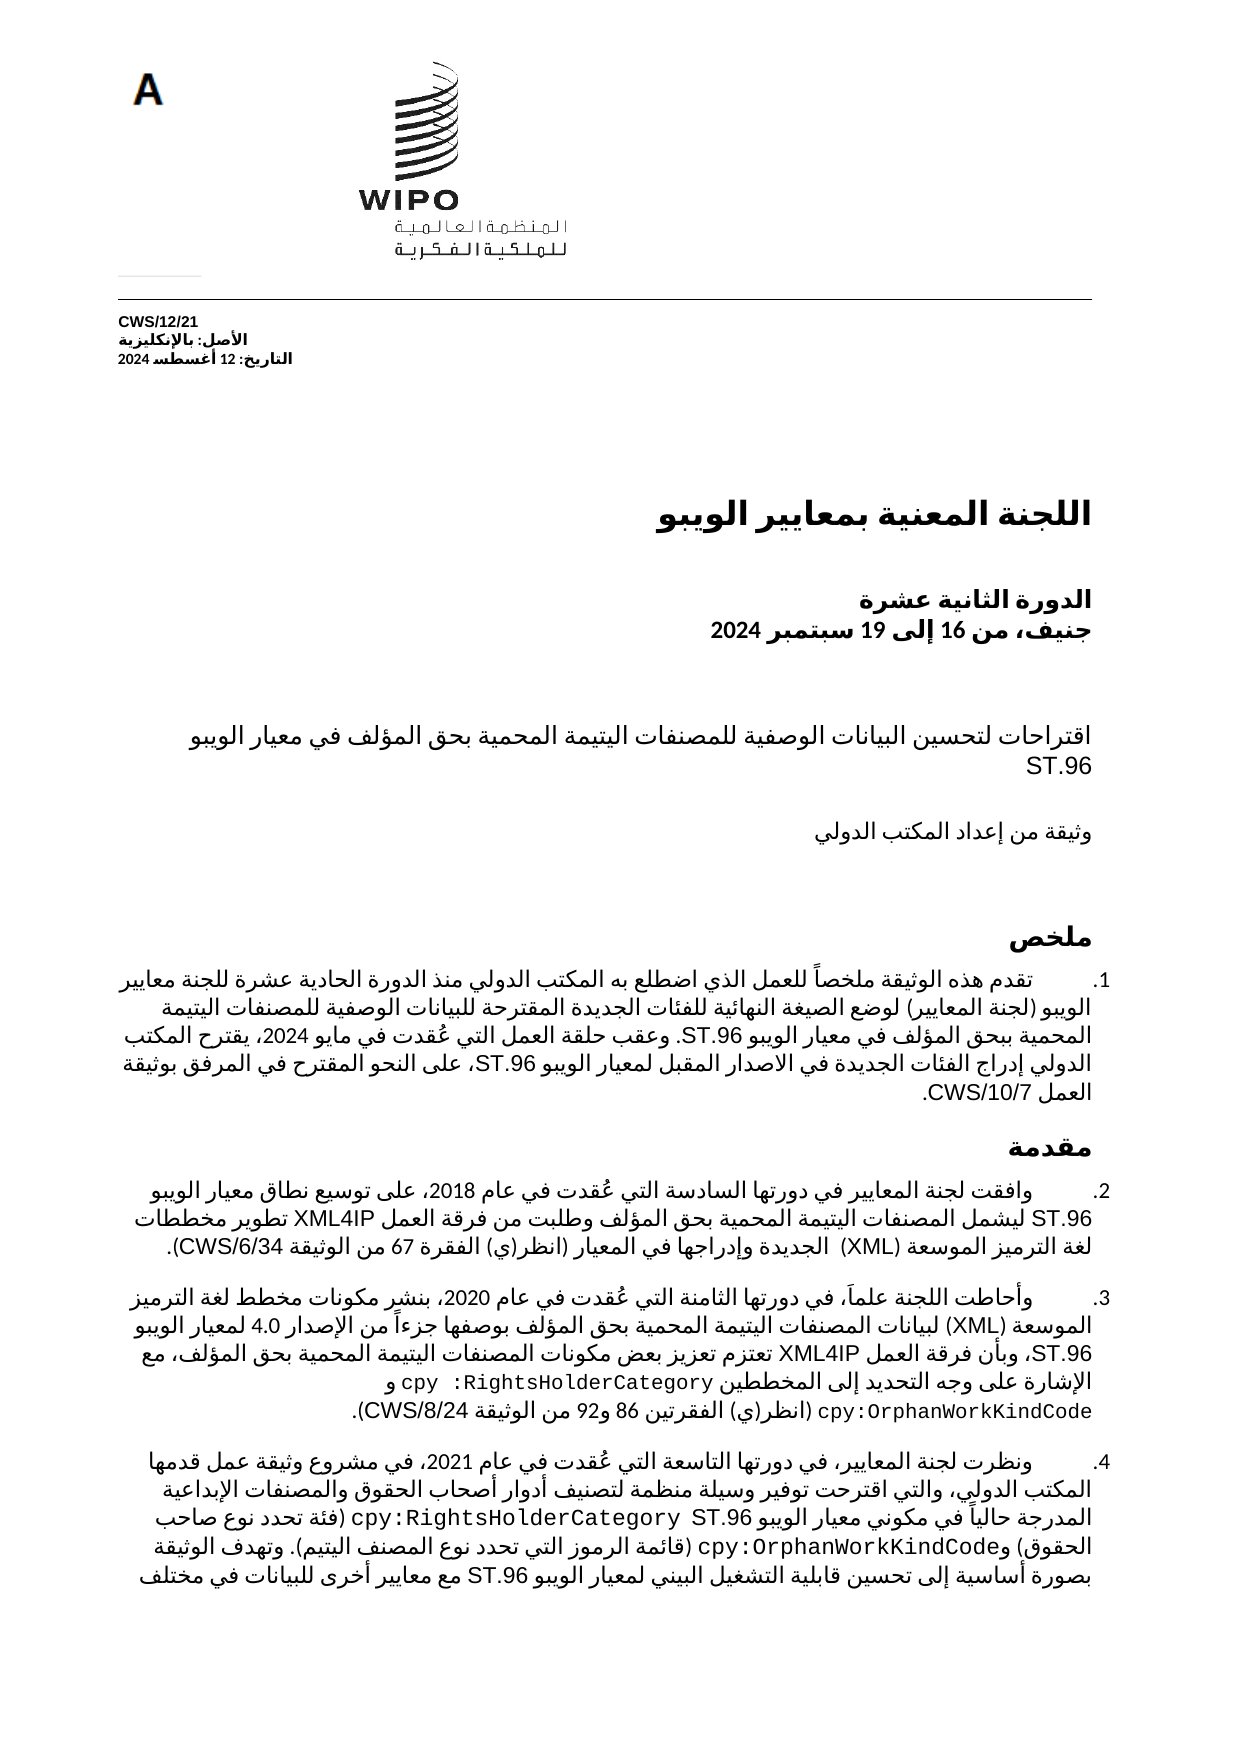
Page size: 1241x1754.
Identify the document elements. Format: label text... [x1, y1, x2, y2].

text اقتراحات لتحسين البيانات الوصفية للمصنفات اليتيمة المحمية بحق المؤلف في معيار الويبو ST.96 [118, 720, 1092, 779]
text التاريخ: 12 أغسطسغأغي 2024 [118, 349, 1092, 368]
text الدورة الثانية عشرة [118, 584, 1092, 615]
text الأصل: بالإنكليزية [118, 330, 1092, 349]
text تقدم هذه الوثيقة ملخصاً للعمل الذي اضطلع به المكتب الدولي منذ الدورة الحادية عشرة للجنة معايير الويبو (لجنة المعايير) لوضع الصيغة النهائية للفئات الجديدة المقترحة للبيانات الوصفية للمصنفات اليتيمة المحمية ببحق المؤلف في معيار الويبو ST.96. وعقب حلقة العمل التي عُقدت في مايو 2024، يقترح المكتب الدولي إدراج الفئات الجديدة في الاصدار المقبل لمعيار الويبو ST.96، على النحو المقترح في المرفق بوثيقة العمل CWS/10/7. [118, 966, 1092, 1106]
subtitle مقدمة [118, 1131, 1092, 1164]
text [118, 1447, 1092, 1589]
text وثيقة من إعداد المكتب الدولي [118, 817, 1092, 845]
text وافقت لجنة المعايير في دورتها السادسة التي عُقدت في عام 2018، على توسيع نطاق معيار الويبو ST.96 ليشمل المصنفات اليتيمة المحمية بحق المؤلف وطلبت من فرقة العمل XML4IP تطوير مخططات لغة الترميز الموسعة (XML) الجديدة وإدراجها في المعيار (انظر(ي) الفقرة 67 من الوثيقة CWS/6/34). [118, 1176, 1092, 1260]
text جنيف، من 16 إلى 19 سبتمبر 2024 [118, 615, 1092, 645]
picture [356, 58, 574, 267]
picture [118, 58, 203, 278]
text وأحاطت اللجنة علماَ، في دورتها الثامنة التي عُقدت في عام 2020، بنشر مكونات مخطط لغة الترميز الموسعة (XML) لبيانات المصنفات اليتيمة المحمية بحق المؤلف بوصفها جزءاً من الإصدار 4.0 لمعيار الويبو ST.96، وبأن فرقة العمل XML4IP تعتزم تعزيز بعض مكونات المصنفات اليتيمة المحمية بحق المؤلف، مع الإشارة على وجه التحديد إلى المخططين cpy :RightsHolderCategory وcpy:OrphanWorkKindCode (انظر(ي) الفقرتين 86 و92 من الوثيقة CWS/8/24). [118, 1283, 1092, 1424]
text CWS/12/21 [118, 312, 1092, 330]
subtitle ملخص [118, 920, 1092, 953]
subtitle اللجنة المعنية بمعايير الويبو [118, 493, 1092, 534]
